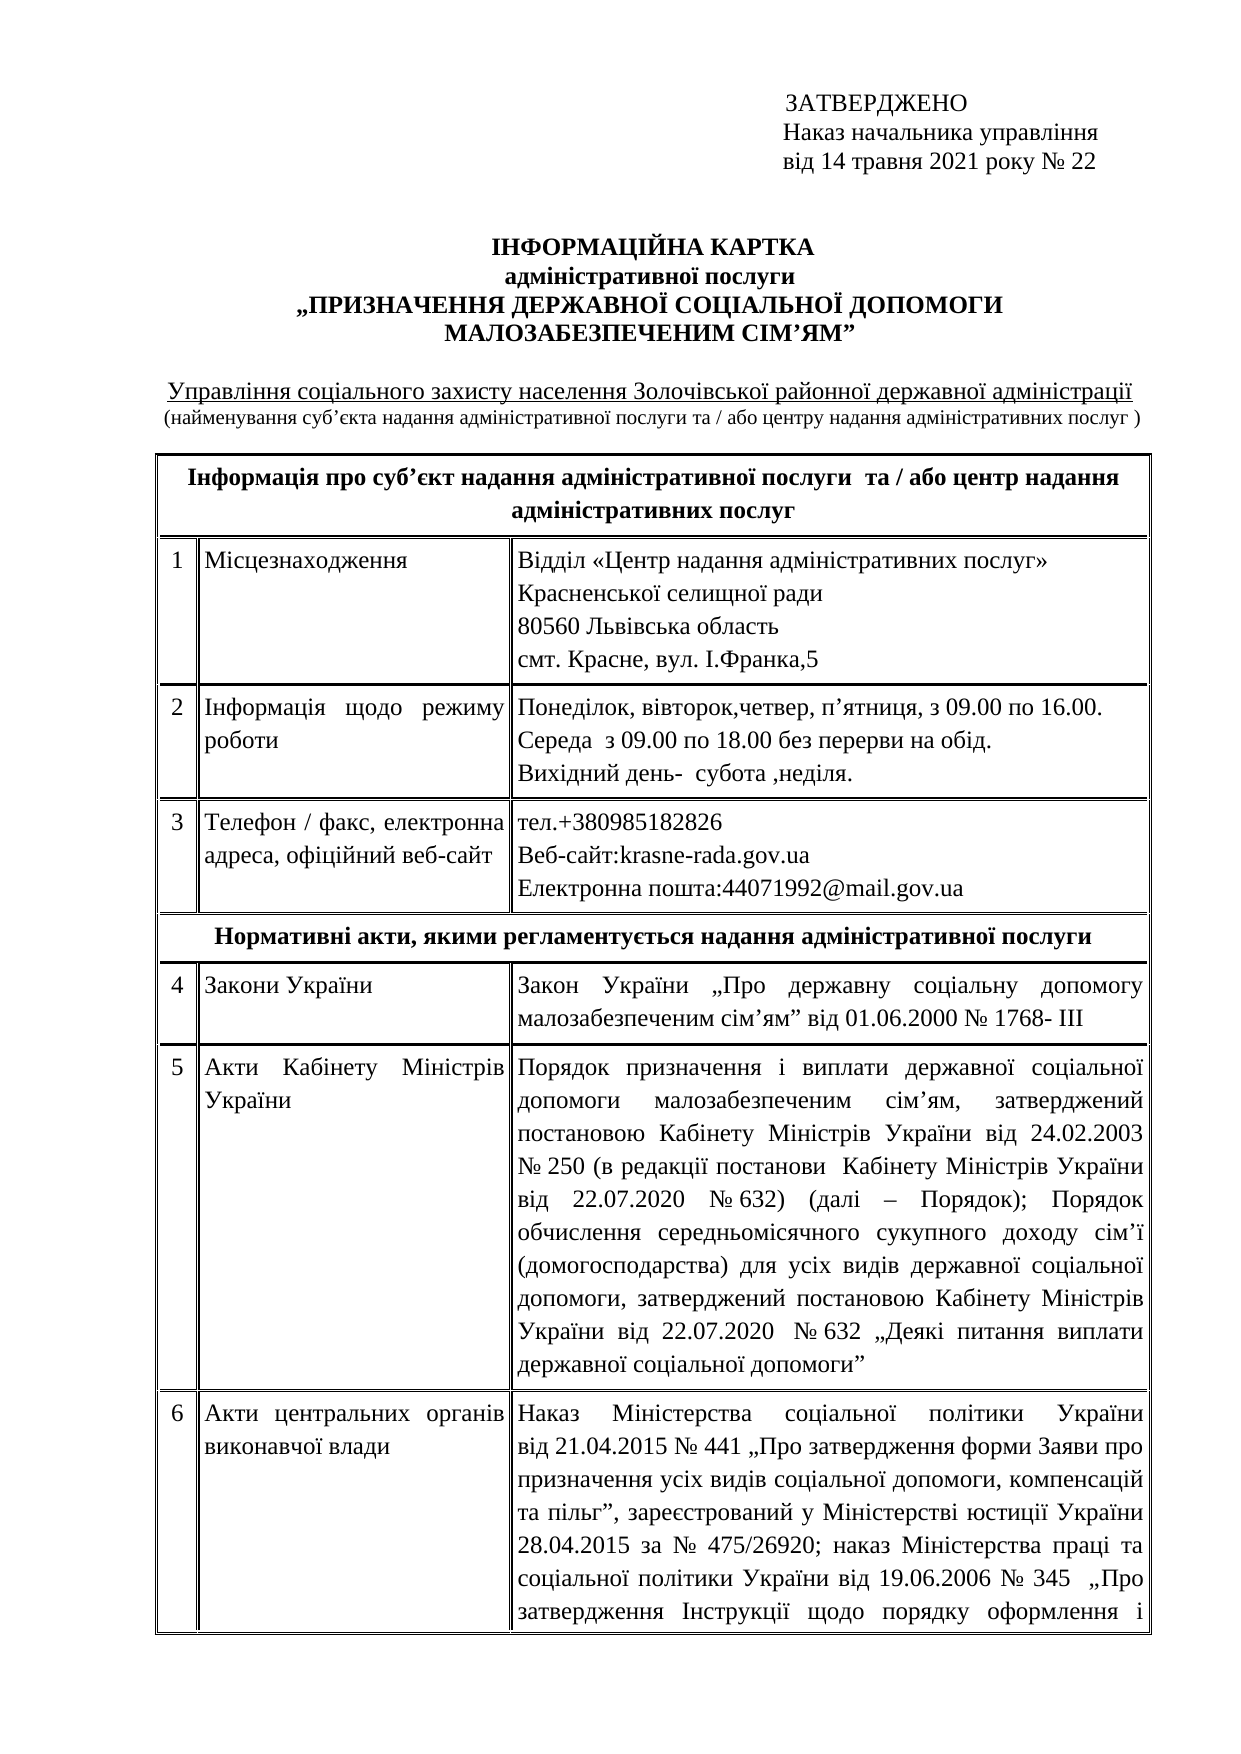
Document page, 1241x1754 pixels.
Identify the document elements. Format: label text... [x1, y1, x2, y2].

table_cell 6 [156, 1389, 198, 1631]
table_cell Понеділок, вівторок,четвер, п’ятниця, з 09.00 по 16.00. Середа з 09.00 по 18.00 без перерви на обід. Вихідний день- субота ,неділя. [513, 683, 1150, 797]
table_cell 5 [156, 1043, 196, 1389]
table_cell Порядок призначення і виплати державної соціальної допомоги малозабезпеченим сім’ям, затверджений постановою Кабінету Міністрів України від 24.02.2003 № 250 (в редакції постанови Кабінету Міністрів України від 22.07.2020 № 632) (далі – Порядок); Порядок обчислення середньомісячного сукупного доходу сім’ї (домогосподарства) для усіх видів державної соціальної допомоги, затверджений постановою Кабінету Міністрів України від 22.07.2020 № 632 „Деякі питання виплати державної соціальної допомоги” [513, 1043, 1150, 1389]
text від 14 травня 2021 року № 22 [783, 146, 1152, 175]
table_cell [198, 1389, 511, 1631]
table_cell Нормативні акти, якими регламентується надання адміністративної послуги [156, 912, 1150, 961]
text Управління соціального захисту населення Золочівської районної державної адміністрації [148, 376, 1152, 405]
table_cell Відділ «Центр надання адміністративних послуг» Красненської селищної ради 80560 Львівська область смт. Красне, вул. І.Франка,5 [513, 535, 1149, 683]
table_cell 1 [158, 535, 196, 683]
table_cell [511, 1389, 1150, 1631]
table_cell Закони України [200, 964, 509, 1043]
text „Призначення державної соціальної допомоги малозабезпеченим сім’ям” [148, 290, 1152, 347]
table_cell 3 [158, 797, 196, 912]
table_cell Місцезнаходження [200, 539, 509, 683]
table_cell 4 [158, 961, 196, 1043]
text (найменування суб’єкта надання адміністративної послуги та / або центру надання адміністративних послуг ) [148, 405, 1152, 429]
table_cell Акти Кабінету Міністрів України [200, 1046, 509, 1389]
text ІНФОРМАЦІЙНА КАРТКА [148, 232, 1152, 261]
table_cell Телефон / факс, електронна адреса, офіційний веб-сайт [200, 801, 509, 912]
table_cell тел.+380985182826 Веб-сайт:krasne-rada.gov.ua Електронна пошта:44071992@mail.gov.ua [513, 797, 1149, 912]
table_header Інформація про суб’єкт надання адміністративної послуги та / або центр надання адміністративних послуг [158, 456, 1149, 535]
text ЗАТВЕРДЖЕНО [148, 88, 1152, 117]
table_cell 2 [156, 683, 196, 797]
table_cell Закон України „Про державну соціальну допомогу малозабезпеченим сім’ям” від 01.06.2000 № 1768- ІІІ [513, 961, 1149, 1043]
text адміністративної послуги [148, 261, 1152, 290]
table_cell Інформація щодо режиму роботи [200, 686, 509, 797]
text Наказ начальника управління [783, 117, 1152, 146]
